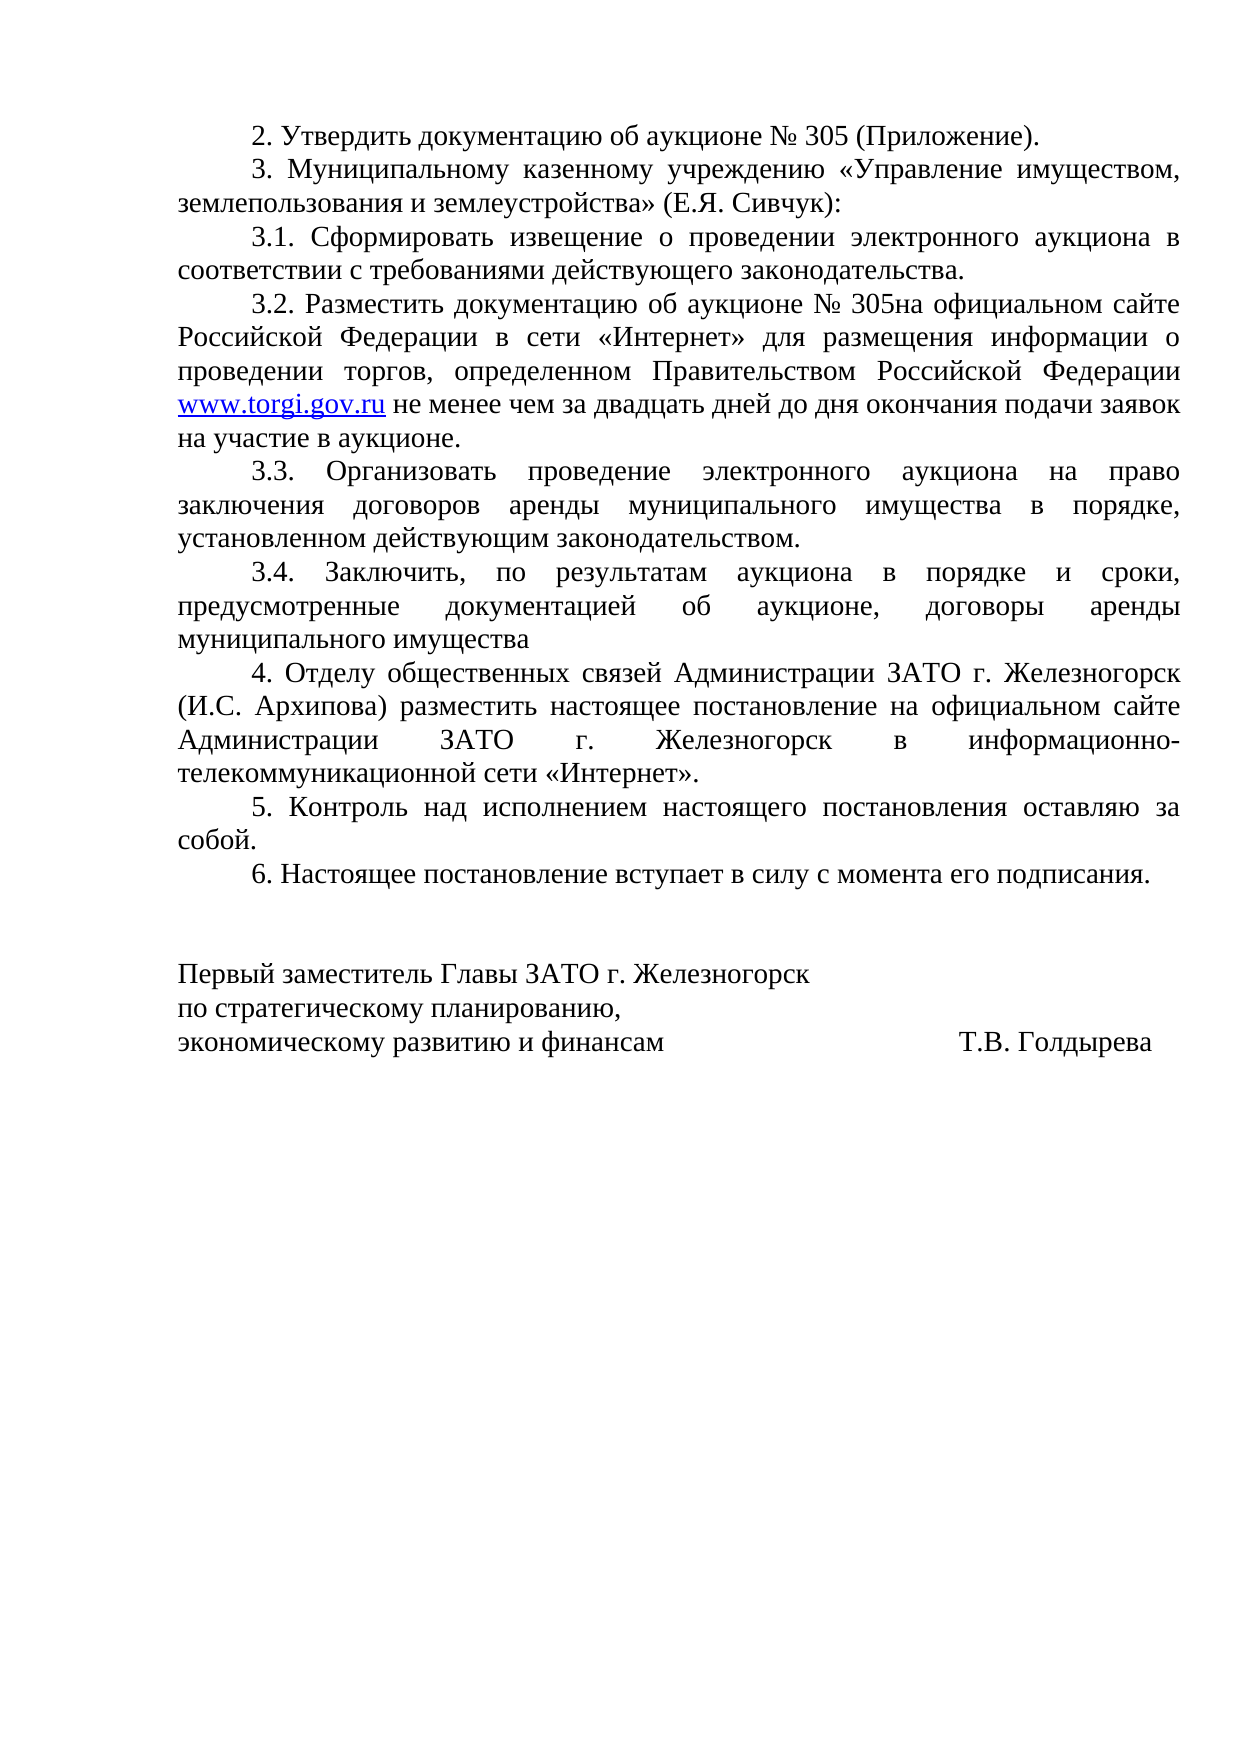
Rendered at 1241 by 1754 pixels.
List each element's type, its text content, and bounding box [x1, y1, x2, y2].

text Первый заместитель Главы ЗАТО г. Железногорск [177, 957, 1181, 990]
text 3.3. Организовать проведение электронного аукциона на право заключения договоров аренды муниципального имущества в порядке, установленном действующим законодательством. [177, 453, 1181, 554]
text по стратегическому планированию, [177, 990, 1181, 1024]
text 3.2. Разместить документацию об аукционе № 305на официальном сайте Российской Федерации в сети «Интернет» для размещения информации о проведении торгов, определенном Правительством Российской Федерации www.torgi.gov.ru не менее чем за двадцать дней до дня окончания подачи заявок на участие в аукционе. [177, 286, 1181, 453]
text экономическому развитию и финансам Т.В. Голдырева [177, 1024, 1181, 1057]
text 3.4. Заключить, по результатам аукциона в порядке и сроки, предусмотренные документацией об аукционе, договоры аренды муниципального имущества [177, 554, 1181, 655]
text 6. Настоящее постановление вступает в силу с момента его подписания. [177, 856, 1181, 889]
text 5. Контроль над исполнением настоящего постановления оставляю за собой. [177, 789, 1181, 856]
text 4. Отделу общественных связей Администрации ЗАТО г. Железногорск (И.С. Архипова) разместить настоящее постановление на официальном сайте Администрации ЗАТО г. Железногорск в информационно-телекоммуникационной сети «Интернет». [177, 655, 1181, 789]
text 3. Муниципальному казенному учреждению «Управление имуществом, землепользования и землеустройства» (Е.Я. Сивчук): [177, 152, 1181, 219]
text 3.1. Сформировать извещение о проведении электронного аукциона в соответствии с требованиями действующего законодательства. [177, 219, 1181, 286]
text 2. Утвердить документацию об аукционе № 305 (Приложение). [177, 118, 1181, 152]
